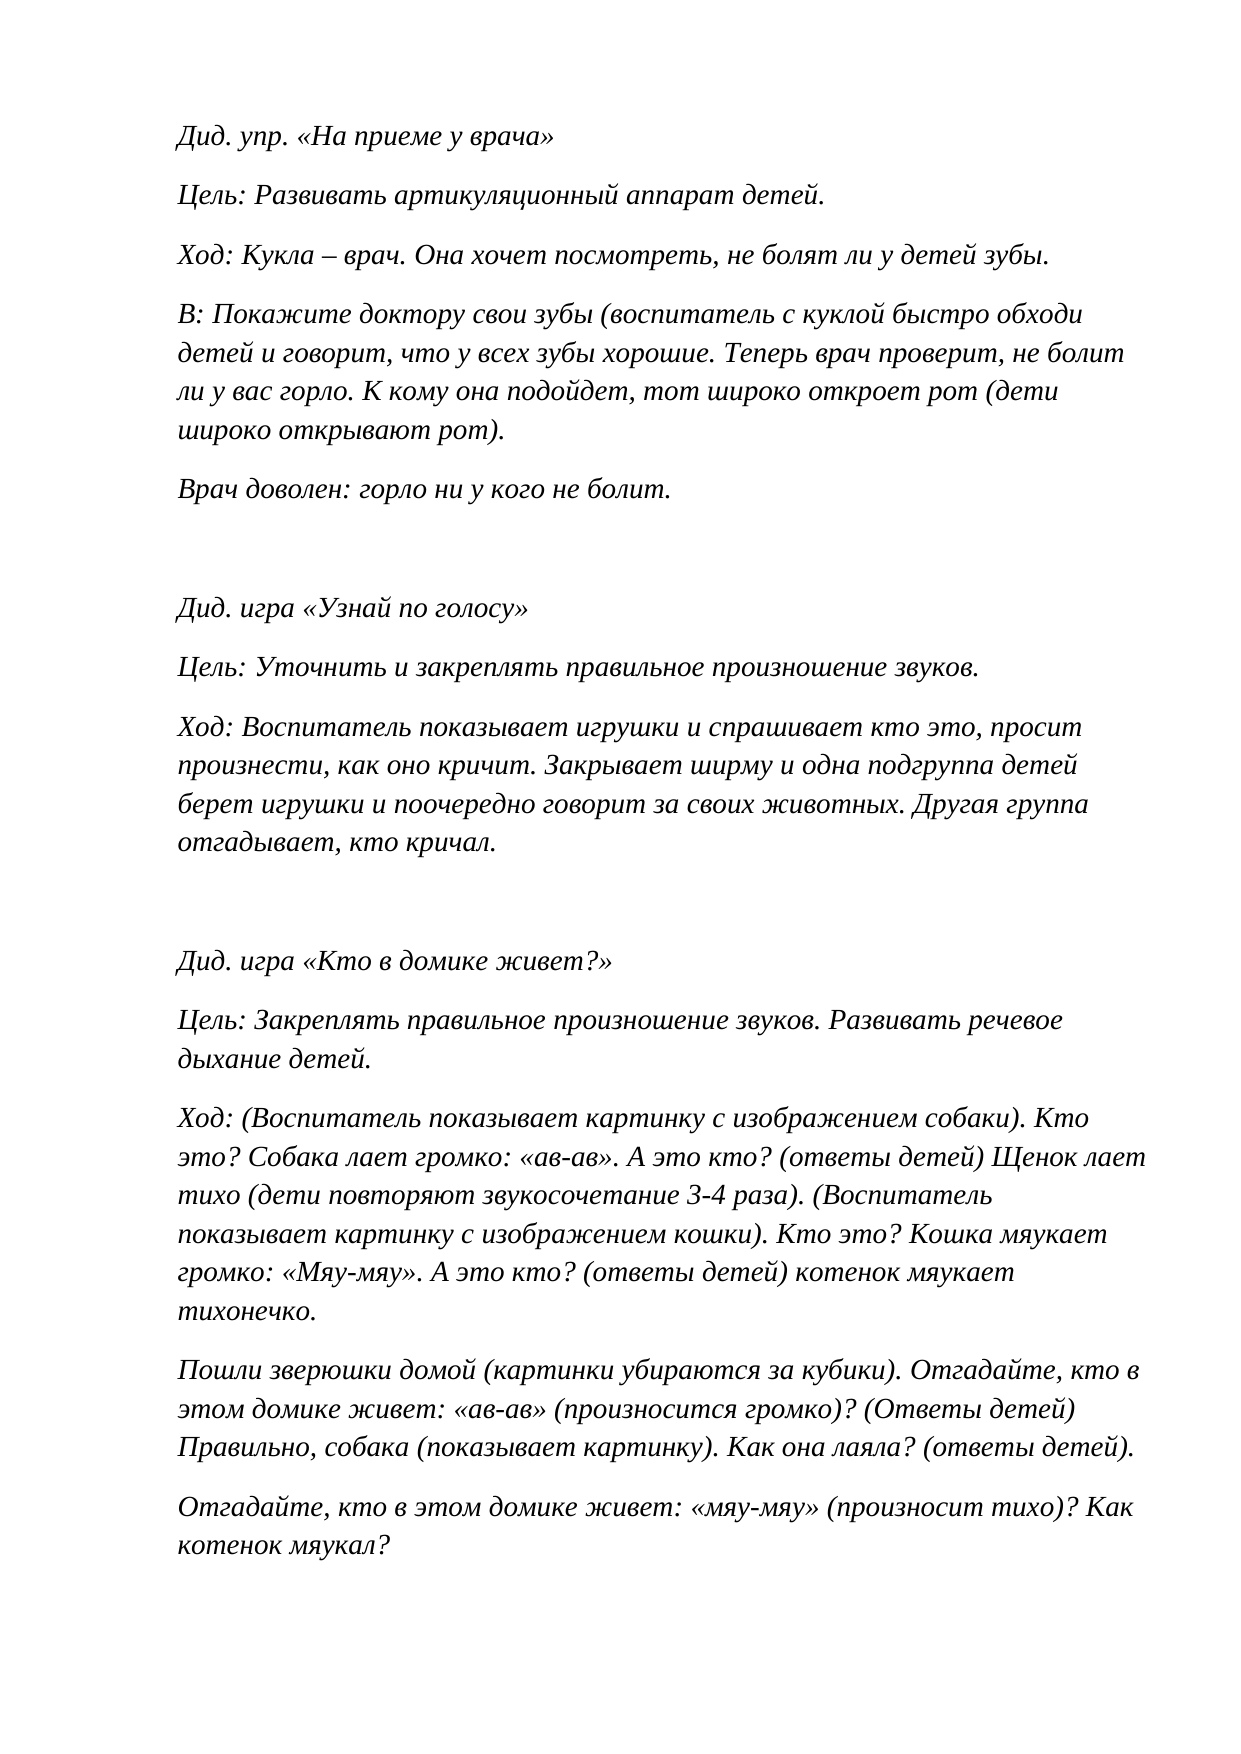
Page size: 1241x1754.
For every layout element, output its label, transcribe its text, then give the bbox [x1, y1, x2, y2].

text Дид. игра «Узнай по голосу» [177, 590, 1152, 623]
text Ход: Воспитатель показывает игрушки и спрашивает кто это, просит произнести, как оно кричит. Закрывает ширму и одна подгруппа детей берет игрушки и поочередно говорит за своих животных. Другая группа отгадывает, кто кричал. [177, 709, 1152, 858]
text Цель: Развивать артикуляционный аппарат детей. [177, 177, 1152, 211]
text Пошли зверюшки домой (картинки убираются за кубики). Отгадайте, кто в этом домике живет: «ав-ав» (произносится громко)? (Ответы детей) Правильно, собака (показывает картинку). Как она лаяла? (ответы детей). [177, 1352, 1152, 1463]
text Ход: (Воспитатель показывает картинку с изображением собаки). Кто это? Собака лает громко: «ав-ав». А это кто? (ответы детей) Щенок лает тихо (дети повторяют звукосочетание 3-4 раза). (Воспитатель показывает картинку с изображением кошки). Кто это? Кошка мяукает громко: «Мяу-мяу». А это кто? (ответы детей) котенок мяукает тихонечко. [177, 1100, 1152, 1327]
text Врач доволен: горло ни у кого не болит. [177, 471, 1152, 505]
text Отгадайте, кто в этом домике живет: «мяу-мяу» (произносит тихо)? Как котенок мяукал? [177, 1489, 1152, 1561]
text Ход: Кукла – врач. Она хочет посмотреть, не болят ли у детей зубы. [177, 237, 1152, 270]
text В: Покажите доктору свои зубы (воспитатель с куклой быстро обходи детей и говорит, что у всех зубы хорошие. Теперь врач проверит, не болит ли у вас горло. К кому она подойдет, тот широко откроет рот (дети широко открывают рот). [177, 296, 1152, 445]
text Дид. упр. «На приеме у врача» [177, 118, 1152, 152]
text Дид. игра «Кто в домике живет?» [177, 943, 1152, 977]
text Цель: Закреплять правильное произношение звуков. Развивать речевое дыхание детей. [177, 1002, 1152, 1074]
text Цель: Уточнить и закреплять правильное произношение звуков. [177, 649, 1152, 683]
